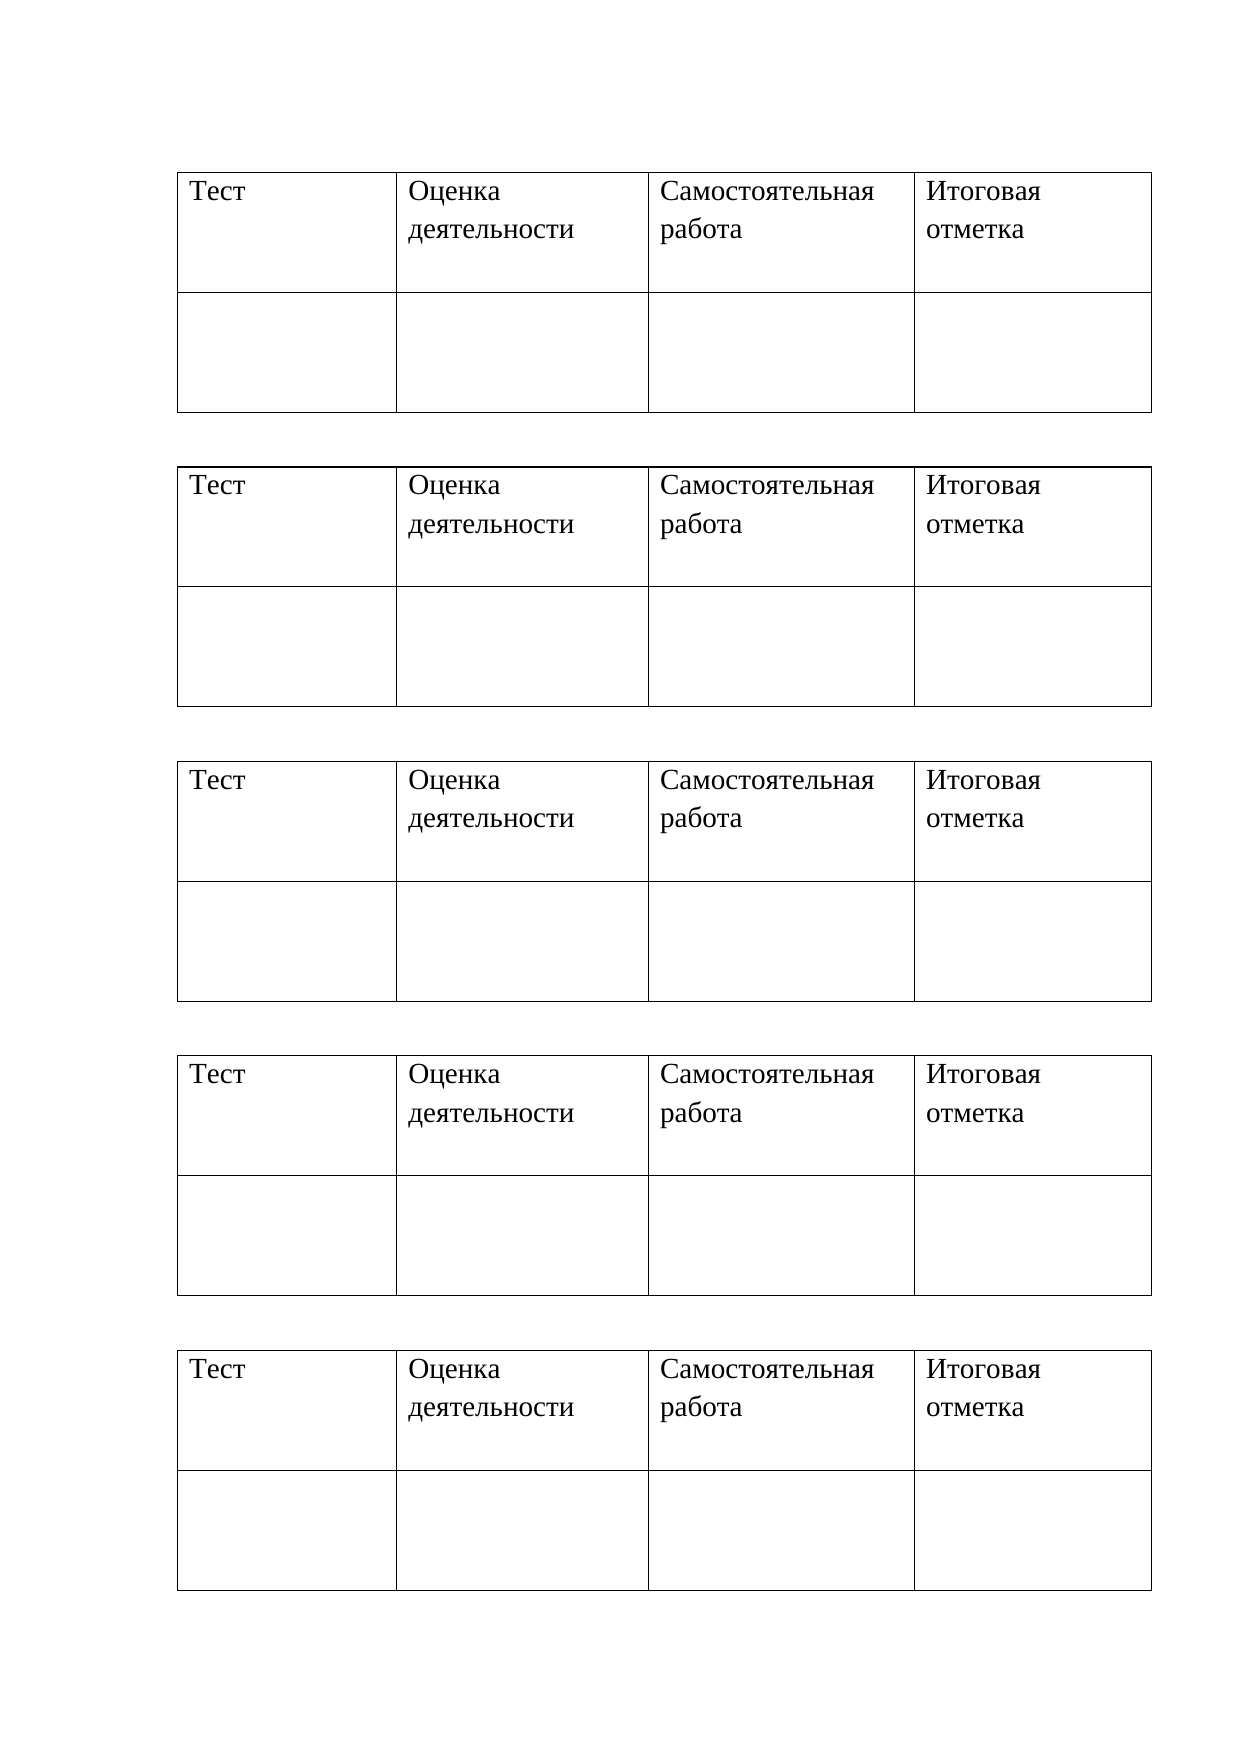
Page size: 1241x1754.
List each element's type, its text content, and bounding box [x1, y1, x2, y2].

table_header Итоговая отметка [915, 173, 1151, 292]
table_cell [915, 1176, 1151, 1295]
table_header Самостоятельная работа [649, 468, 914, 586]
table_cell [397, 587, 648, 706]
table_cell [178, 1471, 396, 1589]
table_header Тест [178, 762, 396, 881]
table_cell [915, 293, 1151, 412]
table_cell [649, 882, 914, 1001]
table_cell [397, 882, 648, 1001]
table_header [649, 1351, 914, 1470]
table_header Тест [178, 468, 396, 586]
table_cell [649, 1471, 914, 1589]
table_header Тест [178, 1351, 396, 1470]
table_header Итоговая отметка [915, 762, 1151, 881]
table_header Итоговая отметка [915, 1351, 1151, 1470]
table_cell [915, 587, 1151, 706]
table_header Оценка деятельности [397, 468, 648, 586]
table_header Оценка деятельности [397, 762, 648, 881]
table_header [649, 173, 914, 292]
table_header Оценка деятельности [397, 173, 648, 292]
table_header Тест [178, 173, 396, 292]
table_cell [915, 882, 1151, 1001]
table_cell [178, 587, 396, 706]
table_cell [178, 882, 396, 1001]
table_cell [915, 1471, 1151, 1589]
table_header Итоговая отметка [915, 1056, 1151, 1175]
table_cell [178, 1176, 396, 1295]
table_cell [649, 293, 914, 412]
table_cell [397, 1471, 648, 1589]
table_header Самостоятельная работа [649, 762, 914, 881]
table_cell [397, 293, 648, 412]
table_header Итоговая отметка [915, 468, 1151, 586]
table_cell [178, 293, 396, 412]
table_cell [397, 1176, 648, 1295]
table_header Оценка деятельности [397, 1351, 648, 1470]
table_header Тест [178, 1056, 396, 1175]
table_header Оценка деятельности [397, 1056, 648, 1175]
table_cell [649, 1176, 914, 1295]
table_header Самостоятельная работа [649, 1056, 914, 1175]
table_cell [649, 587, 914, 706]
